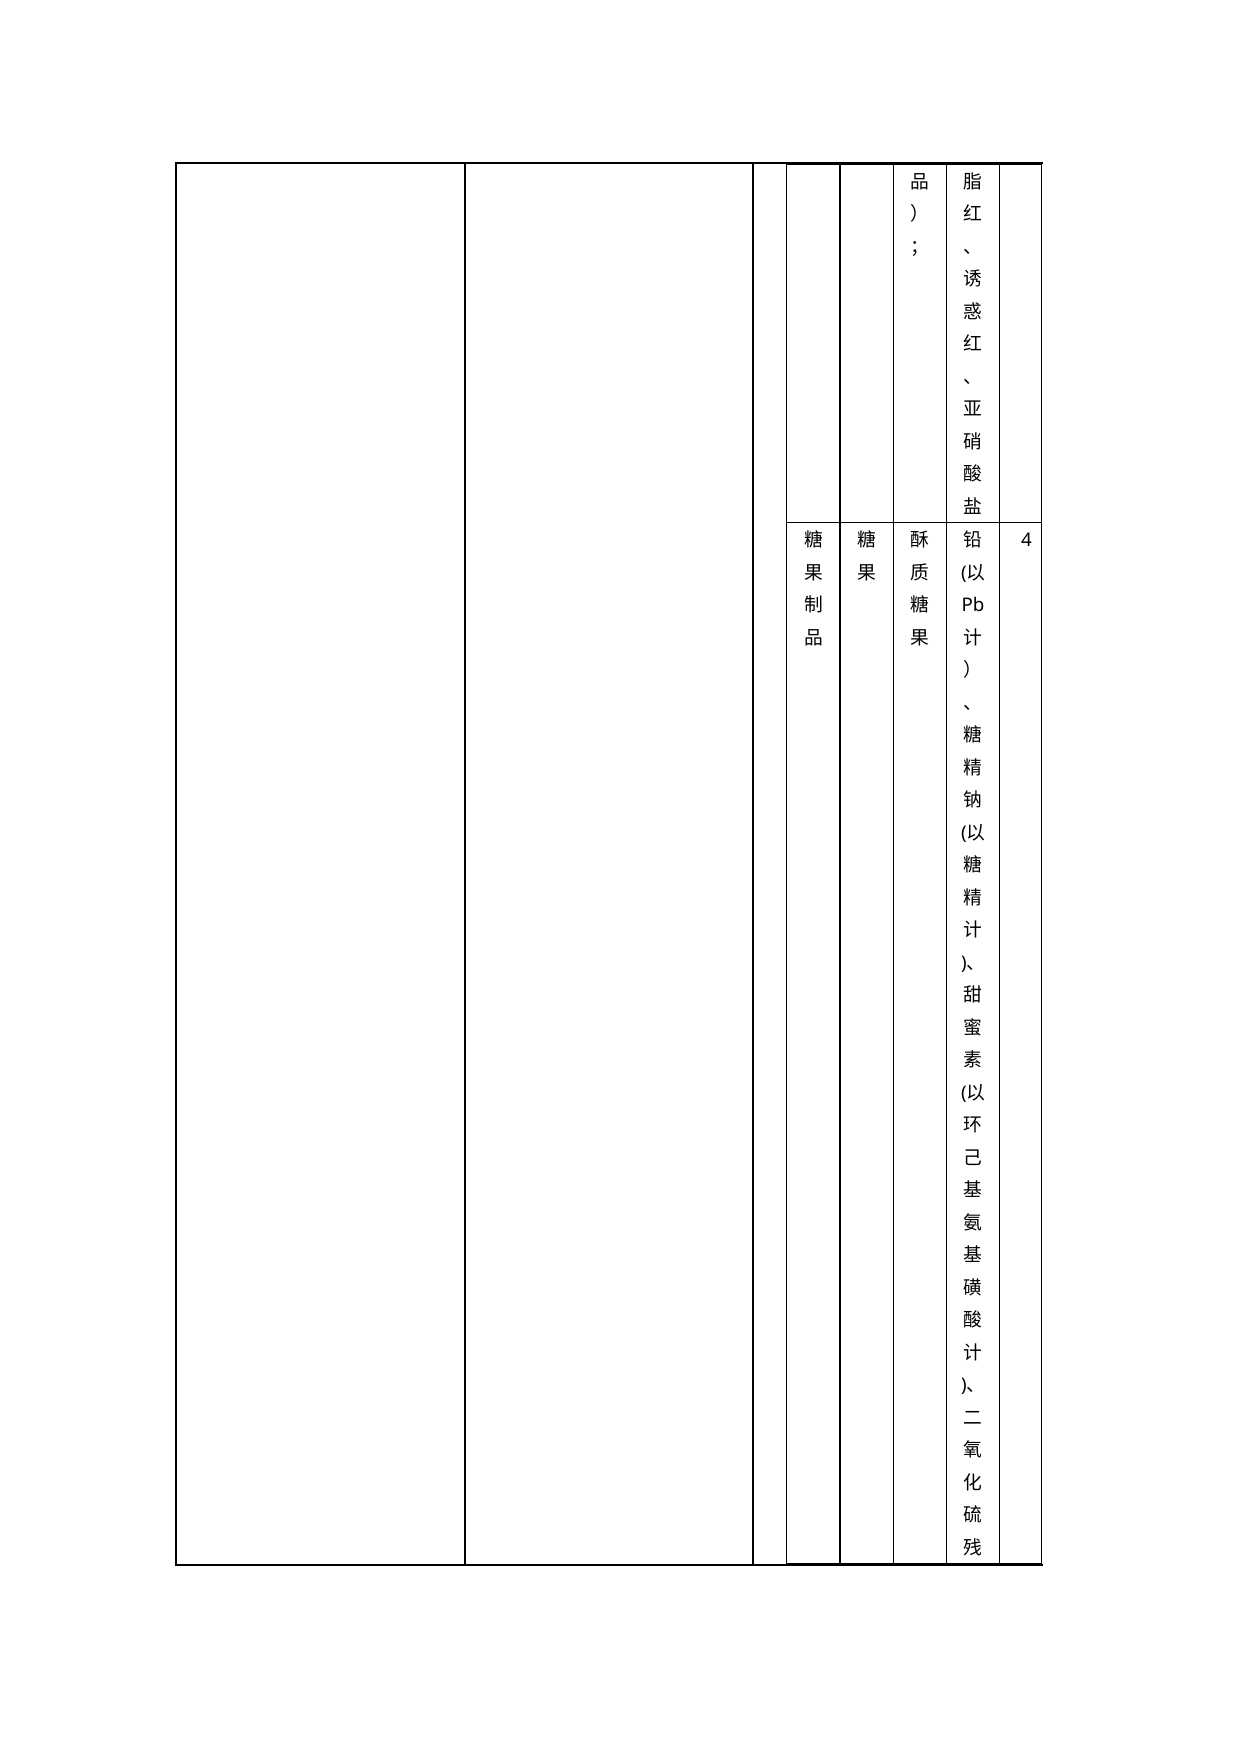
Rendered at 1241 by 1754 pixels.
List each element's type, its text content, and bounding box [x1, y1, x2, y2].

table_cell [1000, 523, 1041, 1563]
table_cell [947, 523, 999, 1563]
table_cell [894, 523, 946, 1563]
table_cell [841, 165, 893, 522]
table_cell 1 [177, 164, 464, 1564]
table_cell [787, 165, 839, 522]
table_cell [947, 165, 999, 522]
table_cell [841, 523, 893, 1563]
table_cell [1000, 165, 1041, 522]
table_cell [754, 164, 786, 1564]
table_cell ★ [466, 164, 752, 1564]
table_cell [894, 165, 946, 522]
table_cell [787, 523, 839, 1563]
